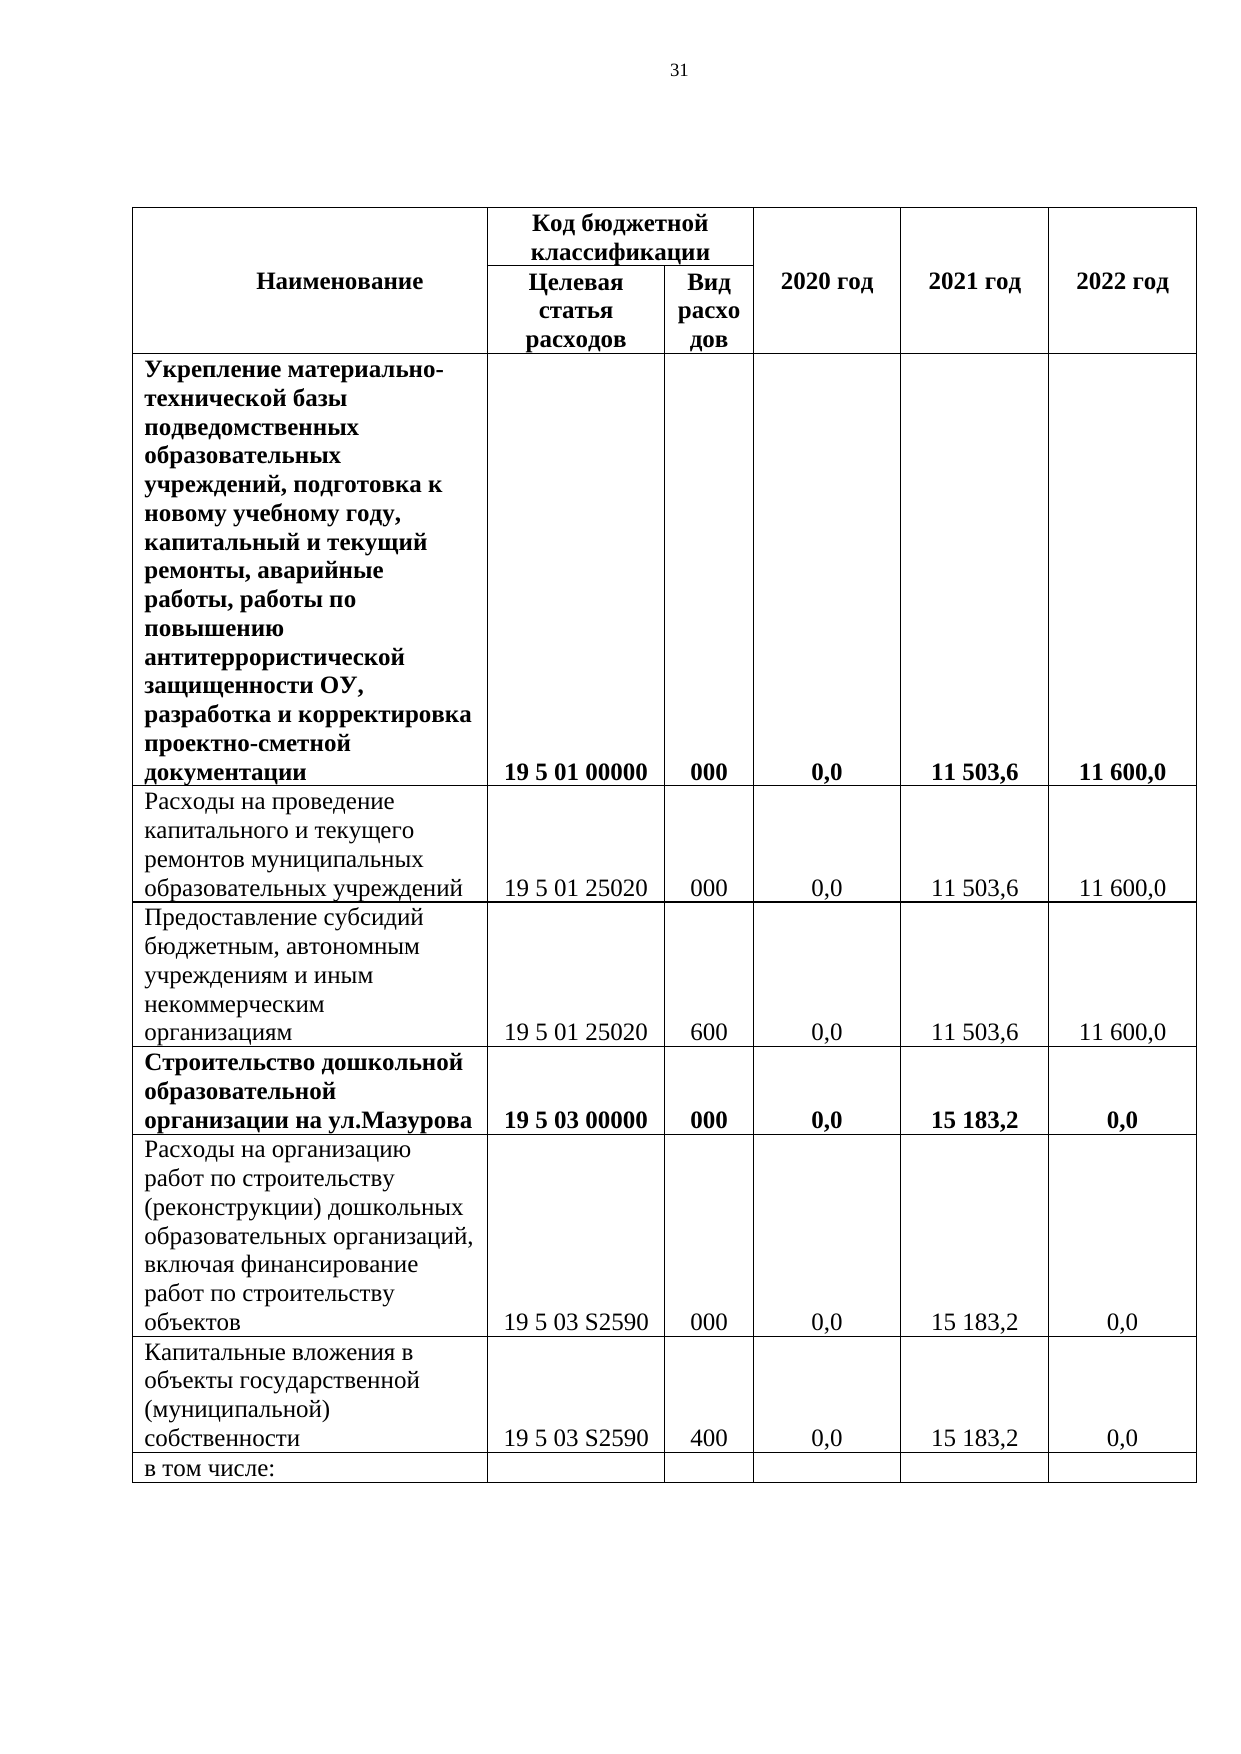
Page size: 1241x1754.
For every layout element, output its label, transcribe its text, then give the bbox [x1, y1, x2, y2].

table_cell 000 [665, 1047, 753, 1133]
table_cell 600 [665, 903, 753, 1046]
table_cell 15 183,2 [901, 1135, 1048, 1336]
table_cell Расходы на организацию работ по строительству (реконструкции) дошкольных образовательных организаций, включая финансирование работ по строительству объектов [133, 1135, 487, 1336]
table_cell Целевая статья расходов [488, 266, 664, 353]
table_cell Капитальные вложения в объекты государственной (муниципальной) собственности [133, 1337, 487, 1452]
table_cell 000 [665, 354, 753, 785]
table_cell 400 [665, 1337, 753, 1452]
table_cell 0,0 [754, 1337, 900, 1452]
table_cell 19 5 03 S2590 [488, 1135, 664, 1336]
table_cell 19 5 01 00000 [488, 354, 664, 785]
table_header 2020 год [754, 208, 900, 353]
table_cell 11 503,6 [901, 903, 1048, 1046]
table_cell 19 5 03 00000 [488, 1047, 664, 1133]
table_header Наименование [133, 208, 487, 353]
table_header 2022 год [1049, 208, 1196, 353]
table_cell 000 [665, 1135, 753, 1336]
table_cell Строительство дошкольной образовательной организации на ул.Мазурова [133, 1047, 487, 1133]
table_header Код бюджетной классификации [488, 208, 753, 265]
table_cell 0,0 [1049, 1047, 1196, 1133]
table_cell [901, 1453, 1048, 1482]
table_cell Предоставление субсидий бюджетным, автономным учреждениям и иным некоммерческим организациям [133, 903, 487, 1046]
table_cell 0,0 [754, 1135, 900, 1336]
table_cell Вид расхо дов [665, 266, 753, 353]
table_cell 11 503,6 [901, 354, 1048, 785]
table_cell [665, 1453, 753, 1482]
table_cell Расходы на проведение капитального и текущего ремонтов муниципальных образовательных учреждений [133, 786, 487, 901]
table_cell 0,0 [754, 903, 900, 1046]
table_cell 11 600,0 [1049, 786, 1196, 901]
table_cell 11 600,0 [1049, 354, 1196, 785]
table_cell 0,0 [754, 786, 900, 901]
table_cell 0,0 [1049, 1135, 1196, 1336]
table_cell [754, 1453, 900, 1482]
table_cell 19 5 01 25020 [488, 786, 664, 901]
table_cell 000 [665, 786, 753, 901]
table_cell Укрепление материально-технической базы подведомственных образовательных учреждений, подготовка к новому учебному году, капитальный и текущий ремонты, аварийные работы, работы по повышению антитеррористической защищенности ОУ, разработка и корректировка проектно-сметной документации [133, 354, 487, 785]
table_header 2021 год [901, 208, 1048, 353]
table_cell 19 5 03 S2590 [488, 1337, 664, 1452]
table_cell 0,0 [754, 354, 900, 785]
table_cell 0,0 [754, 1047, 900, 1133]
table_cell 11 503,6 [901, 786, 1048, 901]
table_cell [1049, 1453, 1196, 1482]
table_cell 11 600,0 [1049, 903, 1196, 1046]
table_cell 15 183,2 [901, 1047, 1048, 1133]
table_cell в том числе: [133, 1453, 487, 1482]
table_cell 19 5 01 25020 [488, 903, 664, 1046]
table_cell [488, 1453, 664, 1482]
table_cell 15 183,2 [901, 1337, 1048, 1452]
table_cell 0,0 [1049, 1337, 1196, 1452]
